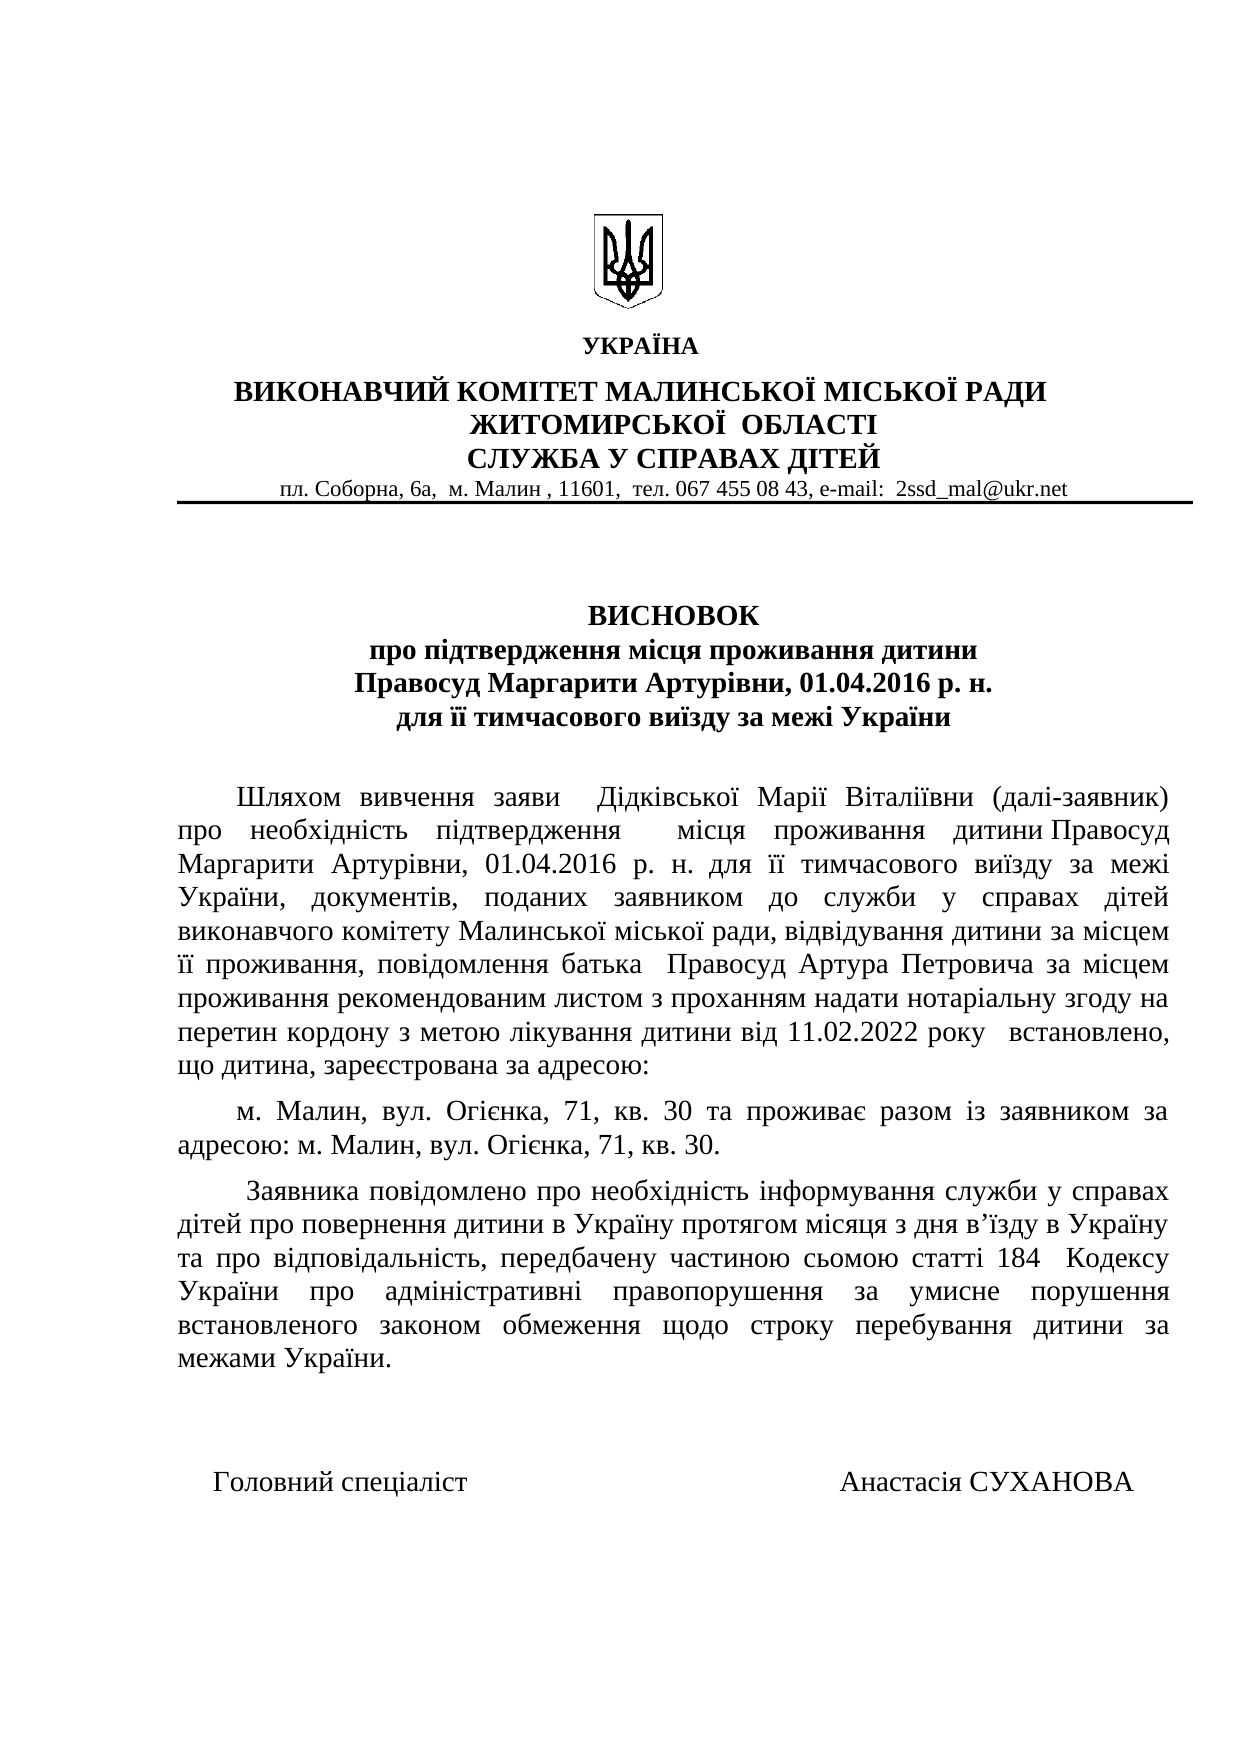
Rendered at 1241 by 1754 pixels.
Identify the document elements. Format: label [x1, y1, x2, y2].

picture [592, 213, 664, 310]
table_header [166, 118, 1181, 1618]
